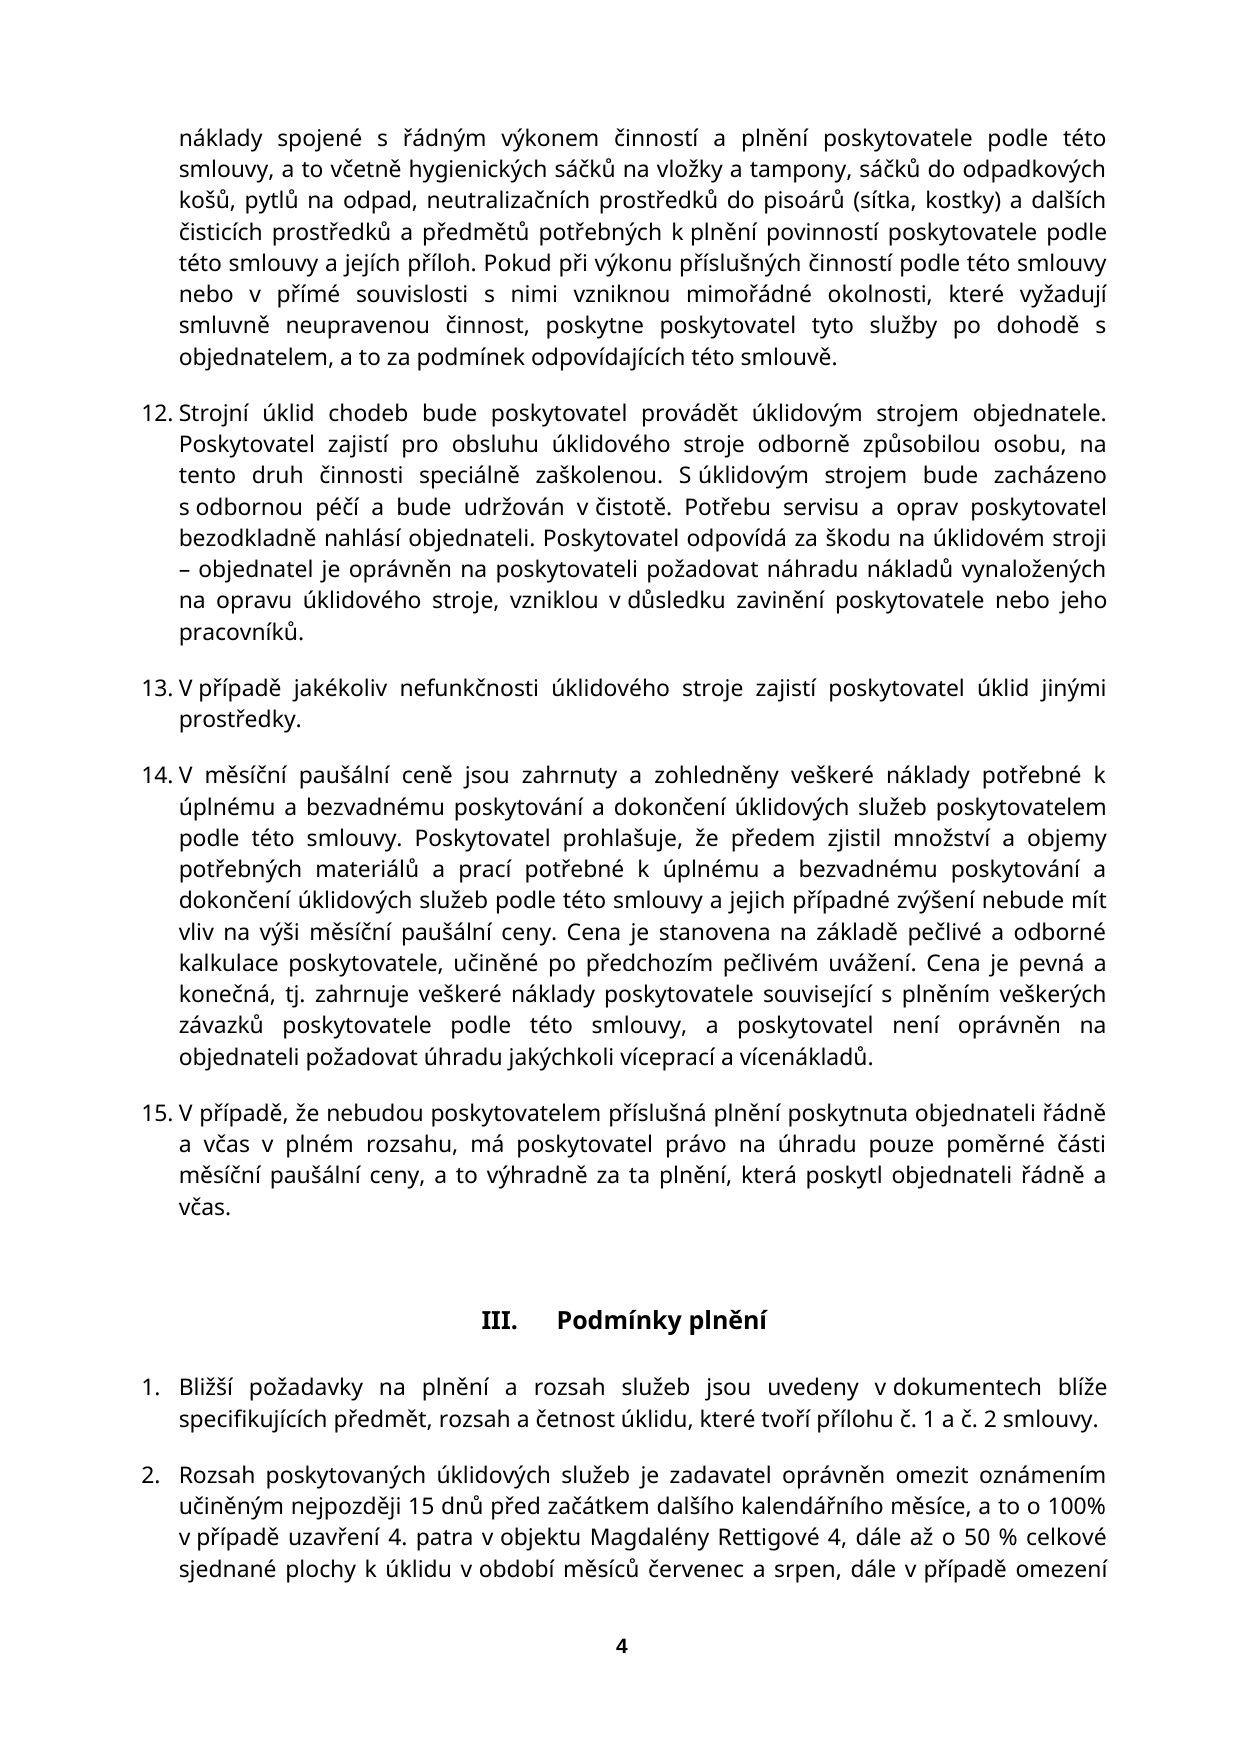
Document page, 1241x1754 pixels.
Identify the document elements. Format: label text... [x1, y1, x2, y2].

list V případě, že nebudou poskytovatelem příslušná plnění poskytnuta objednateli řádně a včas v plném rozsahu, má poskytovatel právo na úhradu pouze poměrné části měsíční paušální ceny, a to výhradně za ta plnění, která poskytl objednateli řádně a včas. [141, 1097, 1107, 1222]
list Podmínky plnění [141, 1303, 1107, 1337]
list V měsíční paušální ceně jsou zahrnuty a zohledněny veškeré náklady potřebné k úplnému a bezvadnému poskytování a dokončení úklidových služeb poskytovatelem podle této smlouvy. Poskytovatel prohlašuje, že předem zjistil množství a objemy potřebných materiálů a prací potřebné k úplnému a bezvadnému poskytování a dokončení úklidových služeb podle této smlouvy a jejich případné zvýšení nebude mít vliv na výši měsíční paušální ceny. Cena je stanovena na základě pečlivé a odborné kalkulace poskytovatele, učiněné po předchozím pečlivém uvážení. Cena je pevná a konečná, tj. zahrnuje veškeré náklady poskytovatele související s plněním veškerých závazků poskytovatele podle této smlouvy, a poskytovatel není oprávněn na objednateli požadovat úhradu jakýchkoli víceprací a vícenákladů. [141, 759, 1107, 1072]
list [141, 122, 1107, 372]
list Strojní úklid chodeb bude poskytovatel provádět úklidovým strojem objednatele. Poskytovatel zajistí pro obsluhu úklidového stroje odborně způsobilou osobu, na tento druh činnosti speciálně zaškolenou. S úklidovým strojem bude zacházeno s odbornou péčí a bude udržován v čistotě. Potřebu servisu a oprav poskytovatel bezodkladně nahlásí objednateli. Poskytovatel odpovídá za škodu na úklidovém stroji – objednatel je oprávněn na poskytovateli požadovat náhradu nákladů vynaložených na opravu úklidového stroje, vzniklou v důsledku zavinění poskytovatele nebo jeho pracovníků. [141, 397, 1107, 647]
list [141, 1459, 1107, 1584]
list V případě jakékoliv nefunkčnosti úklidového stroje zajistí poskytovatel úklid jinými prostředky. [141, 672, 1107, 734]
list Bližší požadavky na plnění a rozsah služeb jsou uvedeny v dokumentech blíže specifikujících předmět, rozsah a četnost úklidu, které tvoří přílohu č. 1 a č. 2 smlouvy. [141, 1371, 1107, 1434]
